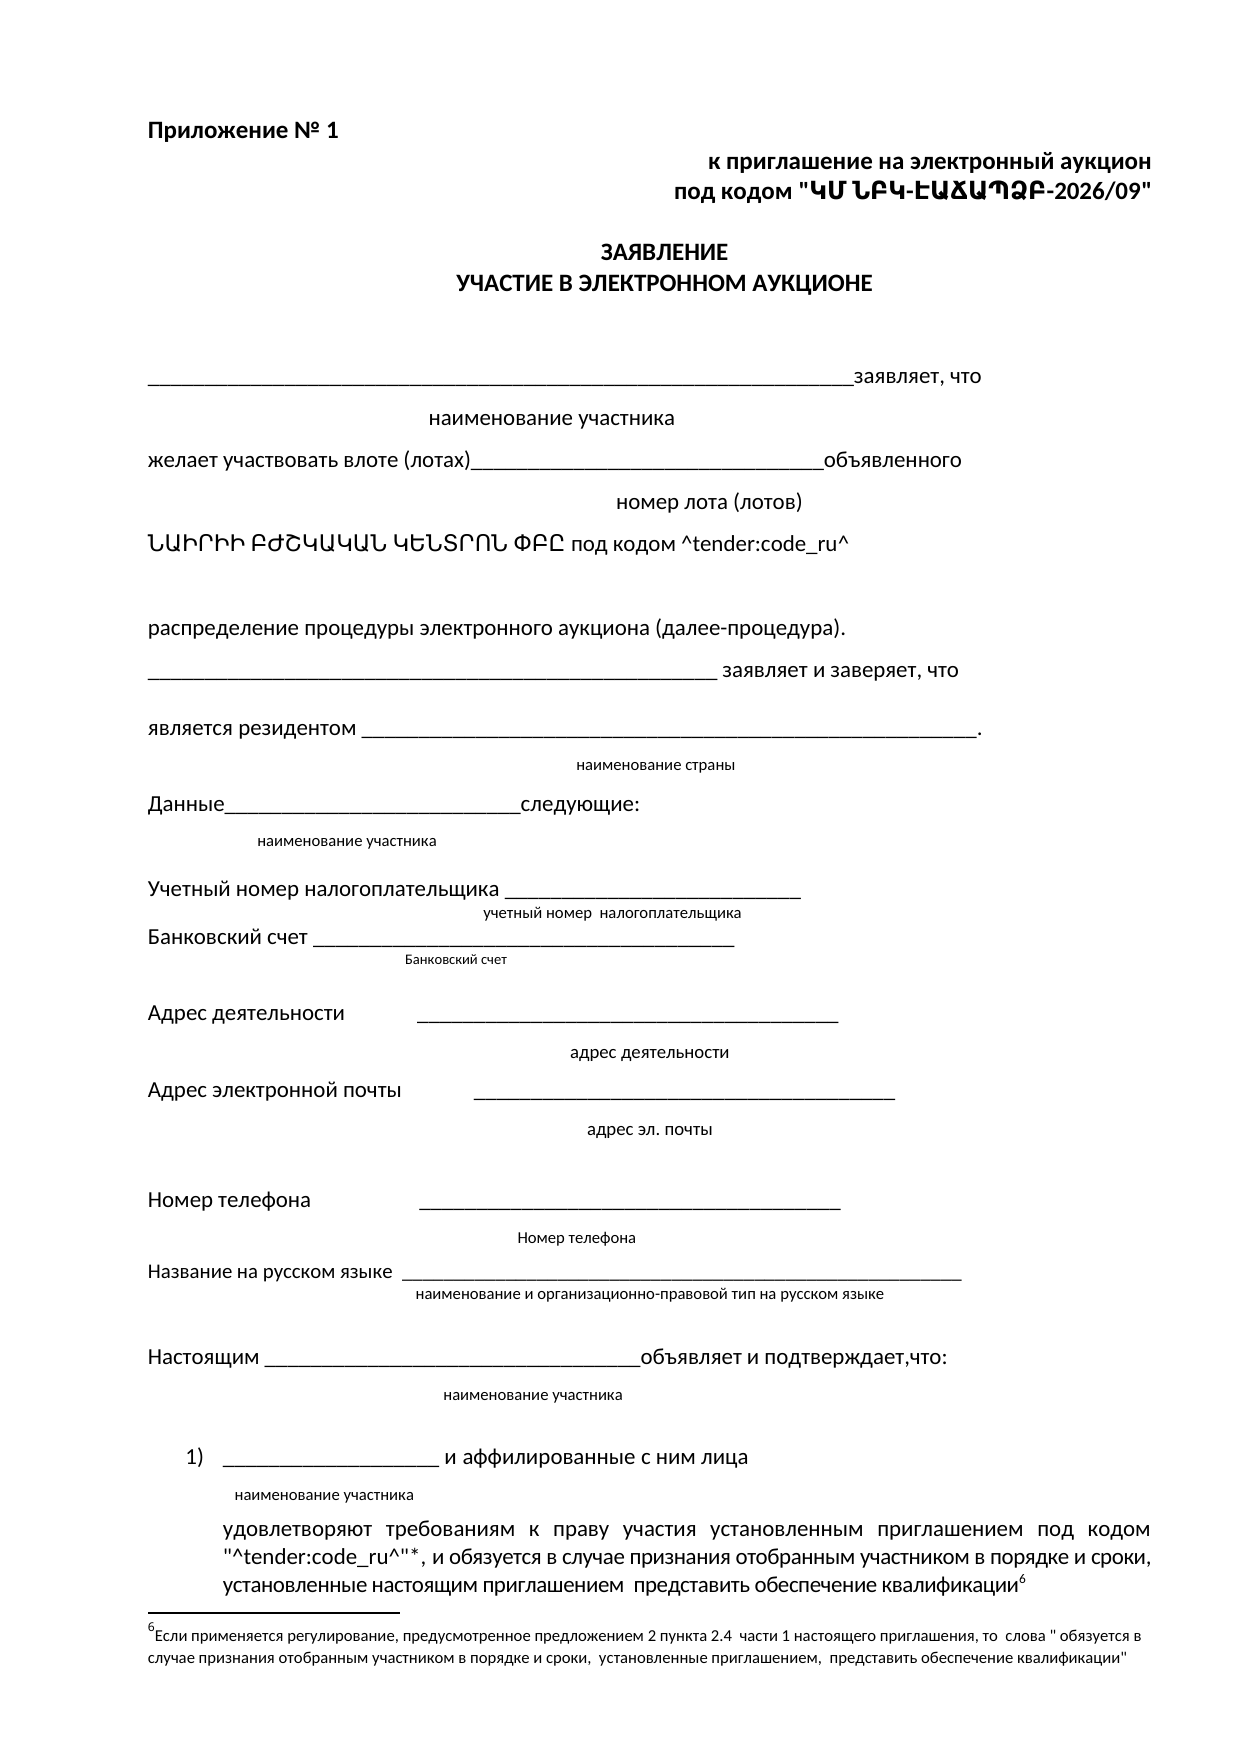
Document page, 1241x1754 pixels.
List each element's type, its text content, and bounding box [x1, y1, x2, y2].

text __________________________________________________ заявляет и заверяет, что [148, 655, 1152, 683]
text наименование участника [148, 1484, 1152, 1504]
text наименование страны [576, 754, 1152, 775]
list удовлетворяют требованиям к праву участия установленным приглашением под кодом "^tender:code_ru^"*, и обязуется в случае признания отобранным участником в порядке и сроки, установленные настоящим приглашением представить обеспечение квалификации [223, 1514, 1152, 1598]
list ___________________ и аффилированные с ним лица [185, 1442, 1152, 1470]
text под кодом "ԿՄ ՆԲԿ-ԷԱՃԱՊՁԲ-2026/09" [177, 176, 1152, 206]
text учетный номер налогоплательщика [148, 902, 1152, 922]
text наименование и организационно-правовой тип на русском языке [148, 1283, 1152, 1304]
text распределение процедуры электронного аукциона (далее-процедура). [148, 613, 1152, 641]
text адрес эл. почты [148, 1117, 1152, 1140]
text наименование участника [443, 1384, 1152, 1404]
text 2.4 На этапе аукциона участник представляет сниженные ценовые предложения в порядке, установленном пунктом 2.2 части 2 настоящего приглашения, без необходимости загрузки новых документов в систему. Приложение № 1 [148, 86, 1152, 145]
text Банковский счет _____________________________________ [148, 922, 1152, 950]
text Название на русском языке ______________________________________________________ [148, 1258, 1152, 1283]
text желает участвовать влоте (лотах)_______________________________объявленного [148, 445, 1152, 473]
text ՆԱԻՐԻԻ ԲԺՇԿԱԿԱՆ ԿԵՆՏՐՈՆ ՓԲԸ под кодом ^tender:code_ru^ [148, 529, 1152, 557]
text наименование участника [148, 831, 1152, 851]
text является резидентом ______________________________________________________. [148, 713, 1152, 741]
text Адрес деятельности _____________________________________ [148, 998, 1152, 1026]
text Настоящим _________________________________объявляет и подтверждает,что: [148, 1342, 1152, 1370]
text адрес деятельности [148, 1040, 1152, 1063]
text Данные__________________________следующие: [148, 789, 1152, 817]
text наименование участника [428, 403, 1152, 431]
text Номер телефона _____________________________________ [148, 1186, 1152, 1213]
text Номер телефона [517, 1227, 1152, 1248]
text к приглашение на электронный аукцион [177, 145, 1152, 176]
text УЧАСТИЕ В ЭЛЕКТРОННОМ АУКЦИОНЕ [177, 267, 1152, 298]
text Банковский счет [148, 950, 1152, 968]
text ЗАЯВЛЕНИЕ [177, 237, 1152, 267]
text Адрес электронной почты _____________________________________ [148, 1075, 1152, 1103]
text ______________________________________________________________заявляет, что [148, 361, 1152, 389]
text номер лота (лотов) [606, 487, 1152, 515]
text Учетный номер налогоплательщика __________________________ [148, 874, 1152, 902]
